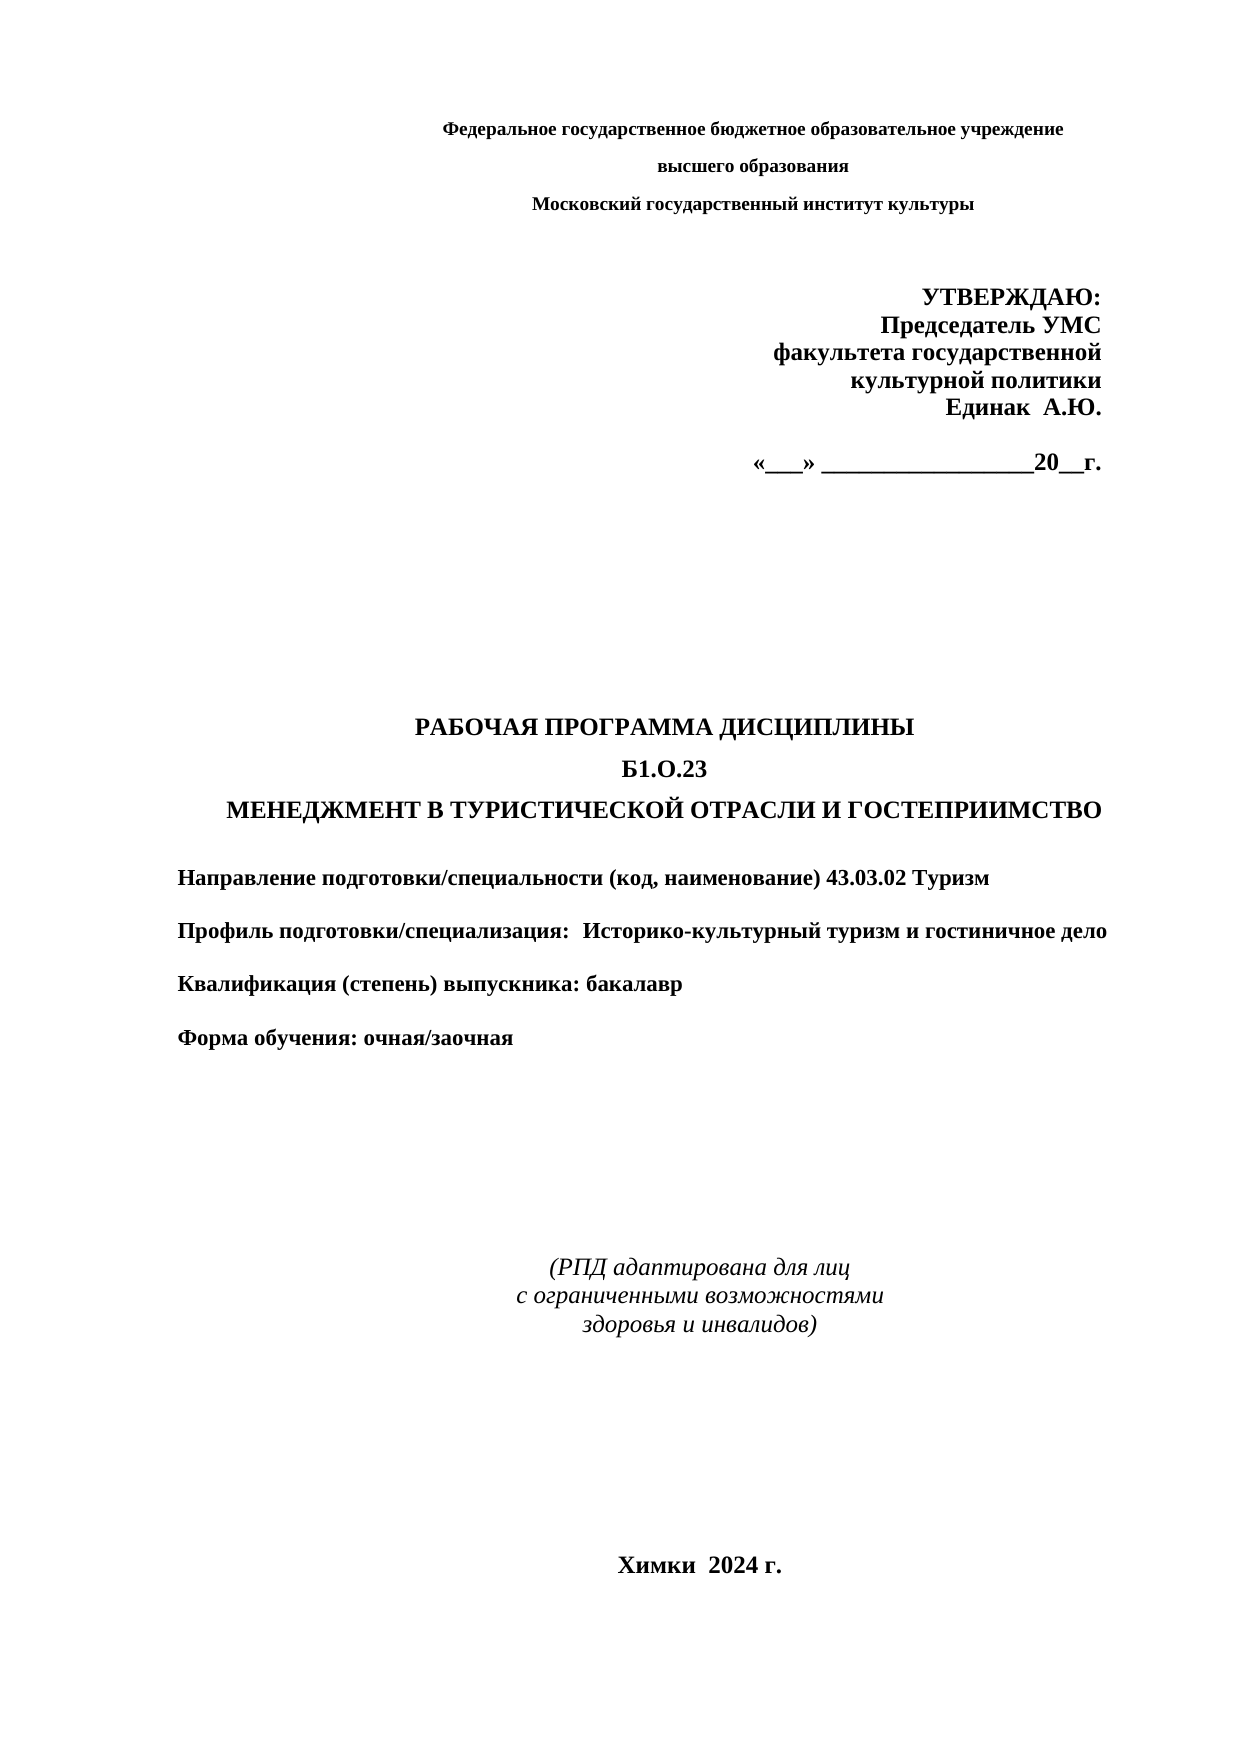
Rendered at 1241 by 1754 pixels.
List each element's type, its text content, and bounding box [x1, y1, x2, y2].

text Профиль подготовки/специализация: Историко-культурный туризм и гостиничное дело [177, 917, 1152, 943]
text Б1.О.23 [177, 760, 1152, 781]
text высшего образования [354, 156, 1152, 193]
text РАБОЧАЯ ПРОГРАММА ДИСЦИПЛИНЫ [793, 719, 1152, 739]
text с ограниченными возможностями [177, 1281, 1152, 1309]
text здоровья и инвалидов) [177, 1309, 1152, 1338]
text Химки 2024 г. [177, 1550, 1152, 1579]
text МЕНЕДЖМЕНТ В ТУРИСТИЧЕСКОЙ ОТРАСЛИ И ГОСТЕПРИИМСТВО [319, 802, 1152, 823]
text Форма обучения: очная/заочная [177, 1024, 1152, 1051]
text Направление подготовки/специальности (код, наименование) 43.03.02 Туризм [177, 864, 1152, 891]
text Квалификация (степень) выпускника: бакалавр [177, 970, 1152, 996]
text (РПД адаптирована для лиц [177, 1252, 1152, 1281]
table_header УТВЕРЖДАЮ: Председатель УМС факультета государственной культурной политики Единак А.Ю. «___» _________________20__г. [709, 284, 1196, 507]
text Федеральное государственное бюджетное образовательное учреждение [354, 118, 1152, 156]
text Московский государственный институт культуры [354, 193, 1152, 231]
text РАБОЧАЯ ПРОГРАММА ДИСЦИПЛИНЫ [177, 719, 725, 739]
